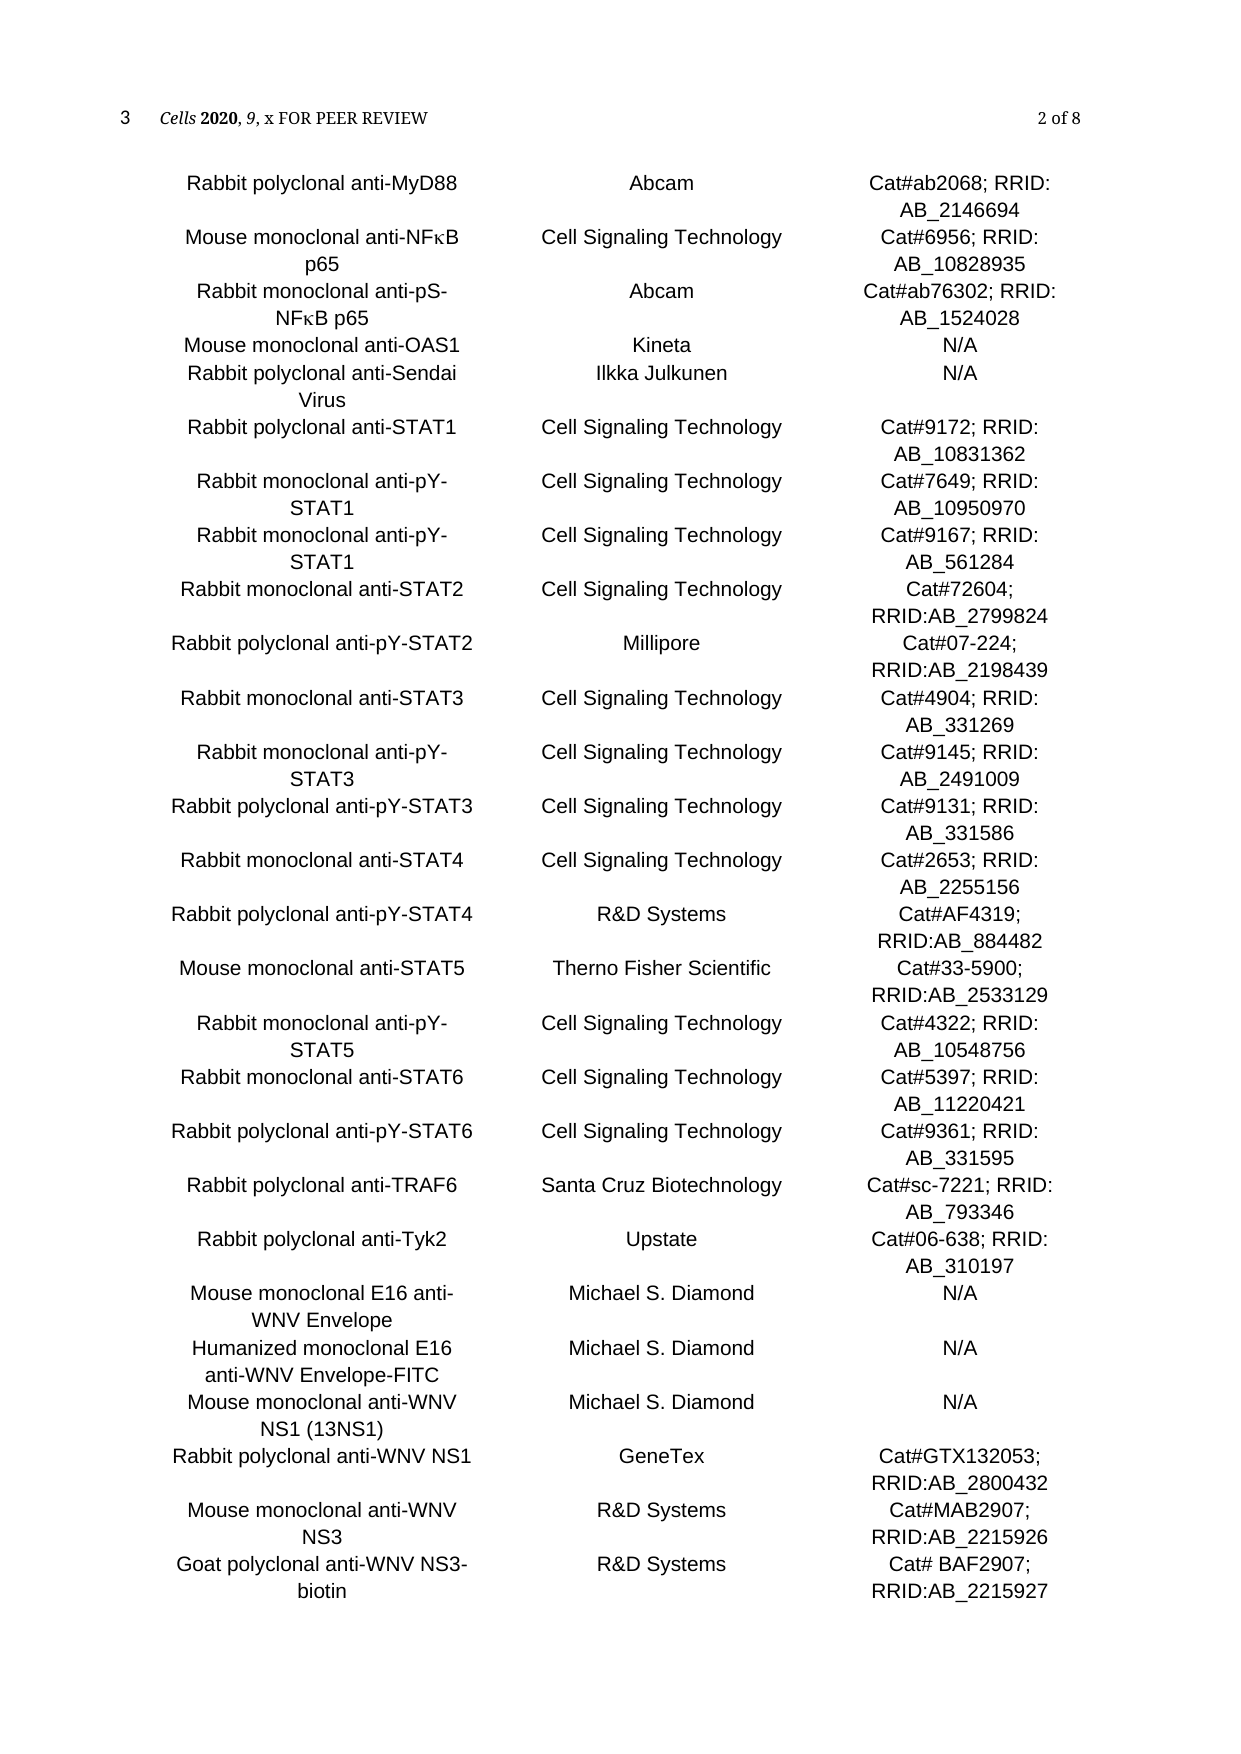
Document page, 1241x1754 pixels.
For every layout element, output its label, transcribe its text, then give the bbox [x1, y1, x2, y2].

table_cell R&D Systems [484, 1495, 839, 1549]
table_cell Cat#7649; RRID: AB_10950970 [839, 466, 1081, 520]
table_cell Cat# BAF2907; RRID:AB_2215927 [839, 1549, 1081, 1603]
table_cell Abcam [484, 168, 839, 222]
table_cell Rabbit monoclonal anti-STAT3 [160, 682, 484, 736]
table_cell Rabbit polyclonal anti-pY-STAT3 [160, 791, 484, 845]
table_cell Mouse monoclonal anti-STAT5 [160, 953, 484, 1007]
table_cell Cat#4904; RRID: AB_331269 [839, 682, 1081, 736]
table_cell Cell Signaling Technology [484, 574, 839, 628]
table_cell N/A [839, 1386, 1081, 1441]
table_cell Rabbit monoclonal anti-STAT2 [160, 574, 484, 628]
table_cell Cell Signaling Technology [484, 520, 839, 574]
table_cell N/A [839, 1332, 1081, 1386]
table_cell Rabbit monoclonal anti-STAT6 [160, 1061, 484, 1116]
table_cell Rabbit polyclonal anti-TRAF6 [160, 1170, 484, 1224]
table_cell Mouse monoclonal anti-WNV NS3 [160, 1495, 484, 1549]
table_cell Michael S. Diamond [484, 1278, 839, 1332]
table_cell Cat#07-224; RRID:AB_2198439 [839, 628, 1081, 682]
table_cell Rabbit monoclonal anti-pY-STAT1 [160, 520, 484, 574]
table_cell Rabbit polyclonal anti-STAT1 [160, 411, 484, 466]
table_cell Cat#sc-7221; RRID: AB_793346 [839, 1170, 1081, 1224]
table_cell Cell Signaling Technology [484, 222, 839, 276]
table_cell Cell Signaling Technology [484, 791, 839, 845]
table_cell Mouse monoclonal anti-WNV NS1 (13NS1) [160, 1386, 484, 1441]
table_cell Goat polyclonal anti-WNV NS3-biotin [160, 1549, 484, 1603]
table_cell Santa Cruz Biotechnology [484, 1170, 839, 1224]
table_cell Cat#9131; RRID: AB_331586 [839, 791, 1081, 845]
table_cell Therno Fisher Scientific [484, 953, 839, 1007]
table_cell Ilkka Julkunen [484, 357, 839, 411]
table_cell Upstate [484, 1224, 839, 1278]
table_cell Cell Signaling Technology [484, 845, 839, 899]
table_cell Mouse monoclonal anti-NFB p65 [160, 222, 484, 276]
table_cell Rabbit monoclonal anti-STAT4 [160, 845, 484, 899]
table_cell Rabbit polyclonal anti-WNV NS1 [160, 1441, 484, 1495]
table_cell Cell Signaling Technology [484, 1007, 839, 1061]
table_cell Mouse monoclonal anti-OAS1 [160, 330, 484, 357]
table_cell N/A [839, 357, 1081, 411]
table_cell GeneTex [484, 1441, 839, 1495]
table_cell Rabbit polyclonal anti-pY-STAT4 [160, 899, 484, 953]
table_cell Abcam [484, 276, 839, 330]
table_cell Rabbit monoclonal anti-pY-STAT1 [160, 466, 484, 520]
table_cell Cat#9172; RRID: AB_10831362 [839, 411, 1081, 466]
table_cell Cat#2653; RRID: AB_2255156 [839, 845, 1081, 899]
table_cell Humanized monoclonal E16 anti-WNV Envelope-FITC [160, 1332, 484, 1386]
table_cell Cat#33-5900; RRID:AB_2533129 [839, 953, 1081, 1007]
table_cell Cell Signaling Technology [484, 411, 839, 466]
table_cell Rabbit polyclonal anti-MyD88 [160, 168, 484, 222]
table_cell Cat#72604; RRID:AB_2799824 [839, 574, 1081, 628]
table_cell R&D Systems [484, 1549, 839, 1603]
table_cell Rabbit polyclonal anti-Sendai Virus [160, 357, 484, 411]
table_cell Cell Signaling Technology [484, 736, 839, 791]
table_cell Cat#MAB2907; RRID:AB_2215926 [839, 1495, 1081, 1549]
table_cell Rabbit monoclonal anti-pY-STAT5 [160, 1007, 484, 1061]
table_cell Cat#9145; RRID: AB_2491009 [839, 736, 1081, 791]
table_cell Mouse monoclonal E16 anti-WNV Envelope [160, 1278, 484, 1332]
table_cell Kineta [484, 330, 839, 357]
table_cell Cat#5397; RRID: AB_11220421 [839, 1061, 1081, 1116]
table_cell Rabbit monoclonal anti-pS-NFB p65 [160, 276, 484, 330]
table_cell Rabbit monoclonal anti-pY-STAT3 [160, 736, 484, 791]
table_cell Michael S. Diamond [484, 1332, 839, 1386]
table_cell N/A [839, 1278, 1081, 1332]
table_cell Cell Signaling Technology [484, 466, 839, 520]
table_cell Cat#9361; RRID: AB_331595 [839, 1116, 1081, 1170]
table_cell N/A [839, 330, 1081, 357]
table_cell Michael S. Diamond [484, 1386, 839, 1441]
table_cell Rabbit polyclonal anti-pY-STAT2 [160, 628, 484, 682]
table_cell Cat#ab2068; RRID: AB_2146694 [839, 168, 1081, 222]
table_cell Cell Signaling Technology [484, 1061, 839, 1116]
table_cell Cat#06-638; RRID: AB_310197 [839, 1224, 1081, 1278]
table_cell Cat#6956; RRID: AB_10828935 [839, 222, 1081, 276]
table_cell Cell Signaling Technology [484, 1116, 839, 1170]
table_cell Cat#9167; RRID: AB_561284 [839, 520, 1081, 574]
table_cell Cat#GTX132053; RRID:AB_2800432 [839, 1441, 1081, 1495]
table_cell Millipore [484, 628, 839, 682]
table_cell Rabbit polyclonal anti-pY-STAT6 [160, 1116, 484, 1170]
table_cell Rabbit polyclonal anti-Tyk2 [160, 1224, 484, 1278]
table_cell Cat#4322; RRID: AB_10548756 [839, 1007, 1081, 1061]
table_cell Cat#ab76302; RRID: AB_1524028 [839, 276, 1081, 330]
table_cell R&D Systems [484, 899, 839, 953]
table_cell Cell Signaling Technology [484, 682, 839, 736]
table_cell Cat#AF4319; RRID:AB_884482 [839, 899, 1081, 953]
